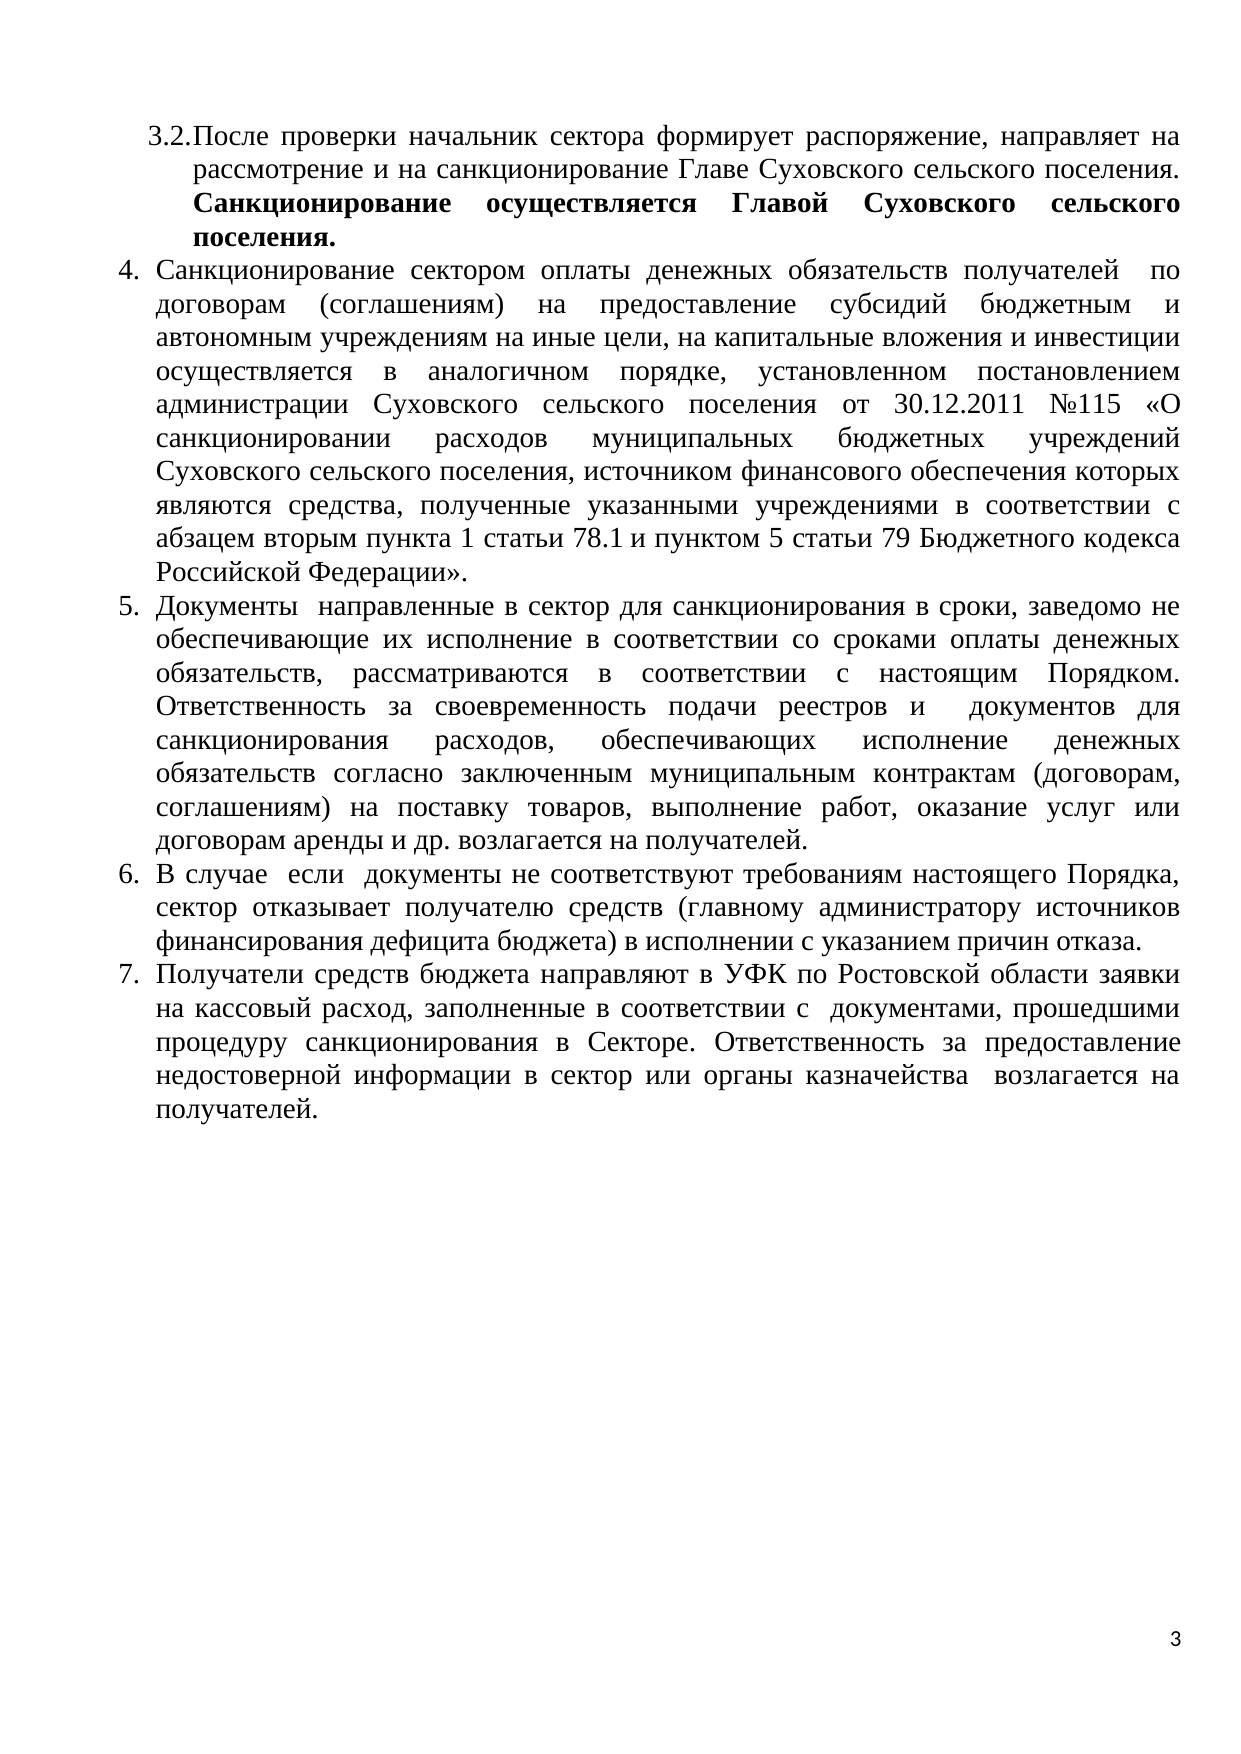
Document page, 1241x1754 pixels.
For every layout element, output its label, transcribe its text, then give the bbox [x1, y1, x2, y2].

list Документы направленные в сектор для санкционирования в сроки, заведомо не обеспечивающие их исполнение в соответствии со сроками оплаты денежных обязательств, рассматриваются в соответствии с настоящим Порядком. Ответственность за своевременность подачи реестров и документов для санкционирования расходов, обеспечивающих исполнение денежных обязательств согласно заключенным муниципальным контрактам (договорам, соглашениям) на поставку товаров, выполнение работ, оказание услуг или договорам аренды и др. возлагается на получателей. [118, 588, 1181, 856]
list Санкционирование сектором оплаты денежных обязательств получателей по договорам (соглашениям) на предоставление субсидий бюджетным и автономным учреждениям на иные цели, на капитальные вложения и инвестиции осуществляется в аналогичном порядке, установленном постановлением администрации Суховского сельского поселения от 30.12.2011 №115 «О санкционировании расходов муниципальных бюджетных учреждений Суховского сельского поселения, источником финансового обеспечения которых являются средства, полученные указанными учреждениями в соответствии с абзацем вторым пункта 1 статьи 78.1 и пунктом 5 статьи 79 Бюджетного кодекса Российской Федерации». [118, 252, 1181, 588]
list В случае если документы не соответствуют требованиям настоящего Порядка, сектор отказывает получателю средств (главному администратору источников финансирования дефицита бюджета) в исполнении с указанием причин отказа. [118, 856, 1181, 957]
list После проверки начальник сектора формирует распоряжение, направляет на рассмотрение и на санкционирование Главе Суховского сельского поселения. Санкционирование осуществляется Главой Суховского сельского поселения. [148, 118, 1181, 252]
list Получатели средств бюджета направляют в УФК по Ростовской области заявки на кассовый расход, заполненные в соответствии с документами, прошедшими процедуру санкционирования в Секторе. Ответственность за предоставление недостоверной информации в сектор или органы казначейства возлагается на получателей. [118, 957, 1181, 1124]
